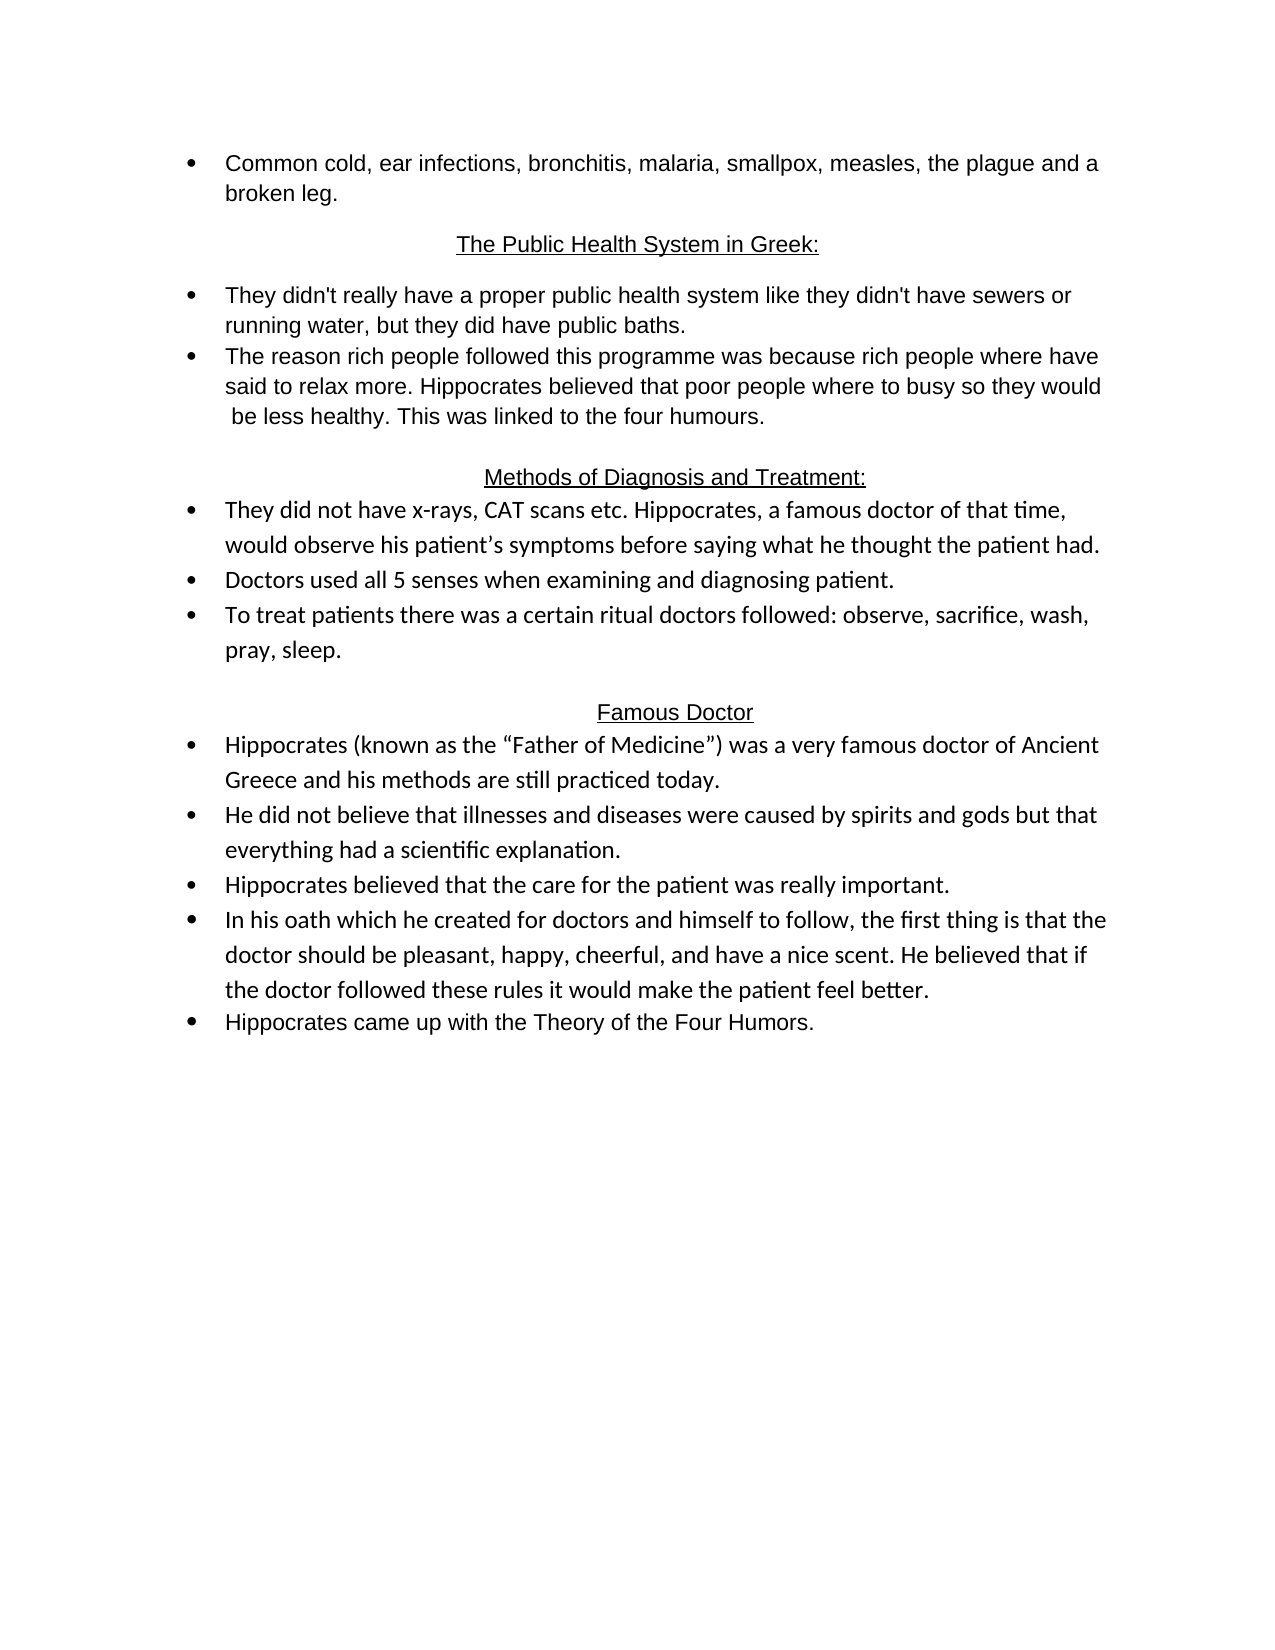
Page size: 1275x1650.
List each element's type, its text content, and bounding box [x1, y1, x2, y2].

list The reason rich people followed this programme was because rich people where have said to relax more. Hippocrates believed that poor people where to busy so they would [187, 343, 1125, 399]
list They didn't really have a proper public health system like they didn't have sewers or running water, but they did have public baths. [187, 282, 1125, 339]
list He did not believe that illnesses and diseases were caused by spirits and gods but that everything had a scientific explanation. [187, 799, 1125, 865]
list Hippocrates (known as the “Father of Medicine”) was a very famous doctor of Ancient Greece and his methods are still practiced today. [187, 729, 1125, 795]
list Doctors used all 5 senses when examining and diagnosing patient. [187, 564, 1125, 594]
list Common cold, ear infections, bronchitis, malaria, smallpox, measles, the plague and a broken leg. [187, 150, 1125, 207]
list Methods of Diagnosis and Treatment: [225, 463, 1125, 490]
text The Public Health System in Greek: [150, 231, 1125, 258]
list Hippocrates believed that the care for the patient was really important. [187, 869, 1125, 900]
list be less healthy. This was linked to the four humours. [225, 403, 1125, 429]
list Famous Doctor [225, 699, 1125, 725]
list To treat patients there was a certain ritual doctors followed: observe, sacrifice, wash, pray, sleep. [187, 599, 1125, 664]
list Hippocrates came up with the Theory of the Four Humors. [187, 1009, 1125, 1036]
list They did not have x-rays, CAT scans etc. Hippocrates, a famous doctor of that time, would observe his patient’s symptoms before saying what he thought the patient had. [187, 494, 1125, 559]
list In his oath which he created for doctors and himself to follow, the first thing is that the doctor should be pleasant, happy, cheerful, and have a nice scent. He believed that if the doctor followed these rules it would make the patient feel better. [187, 904, 1125, 1005]
